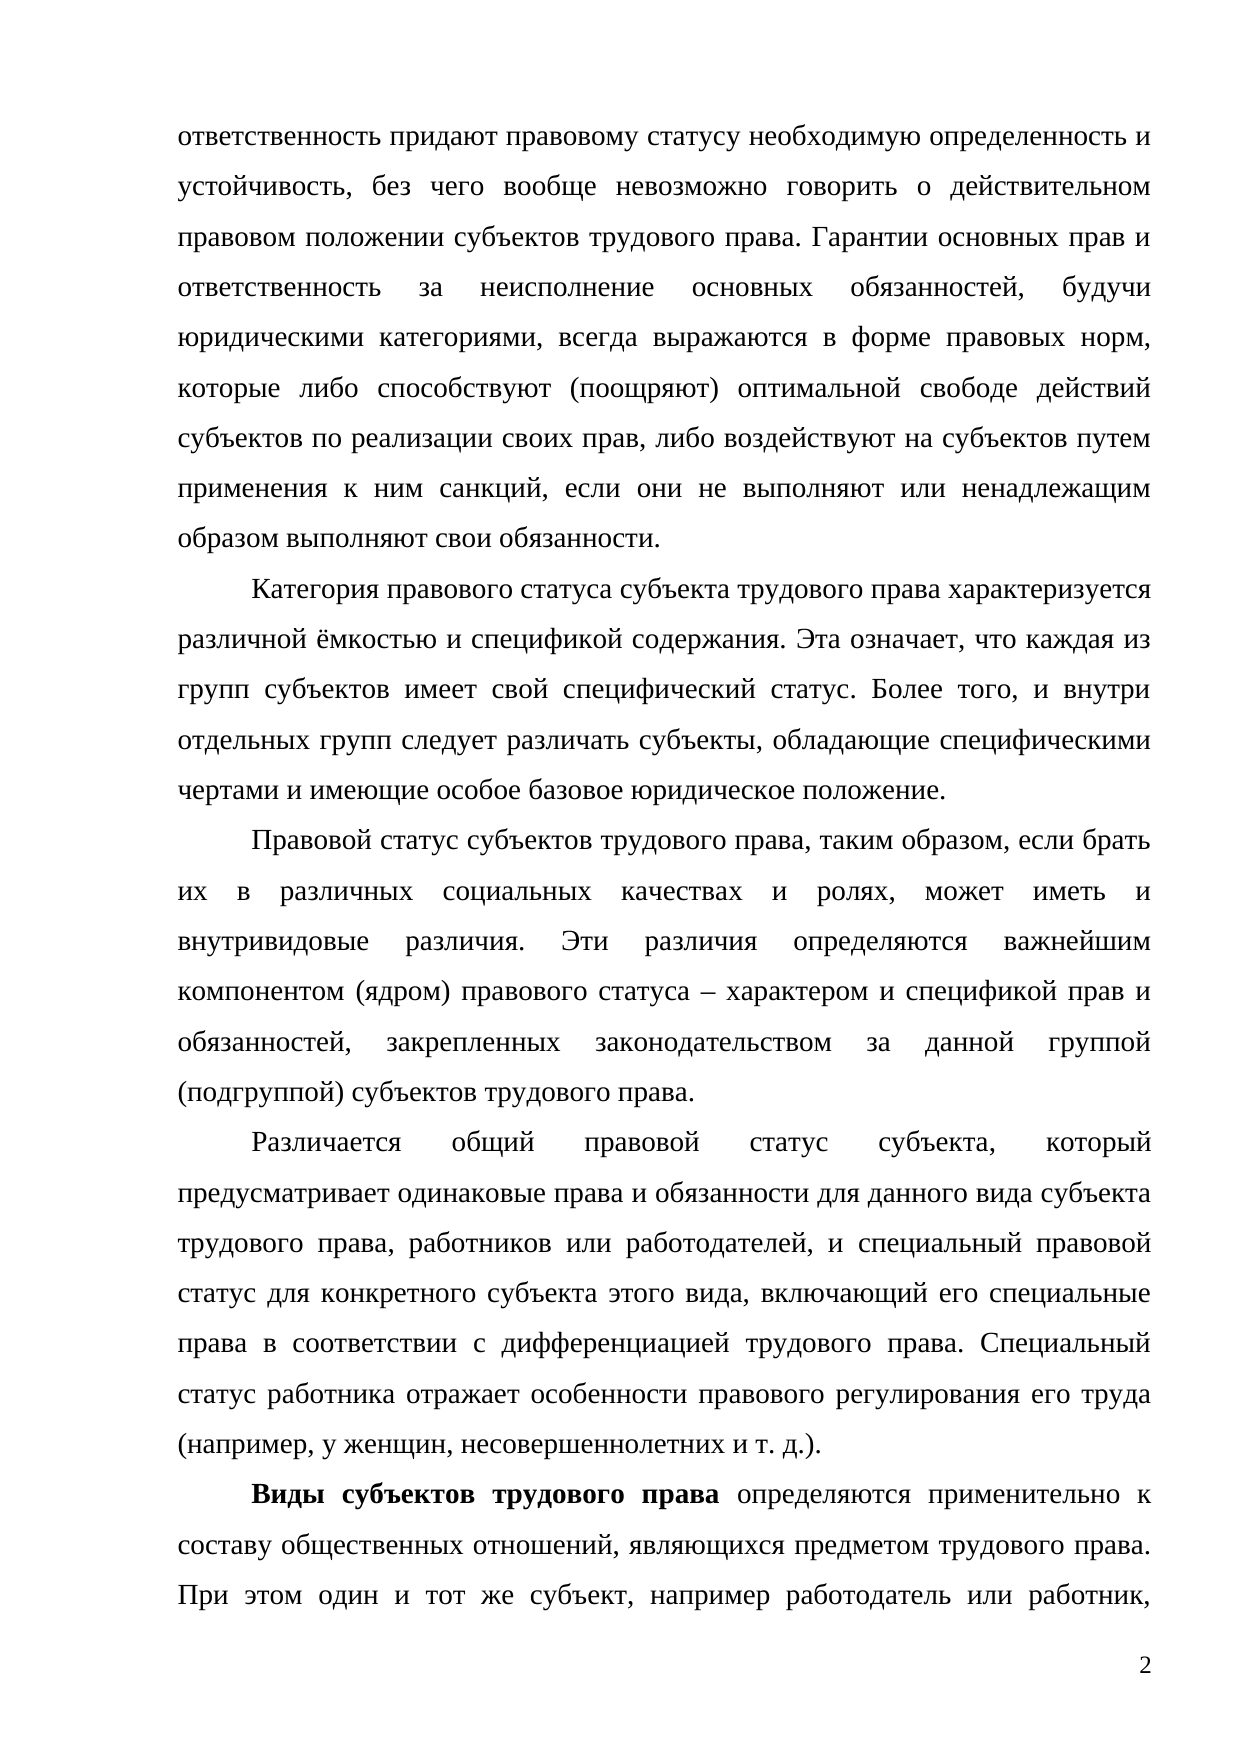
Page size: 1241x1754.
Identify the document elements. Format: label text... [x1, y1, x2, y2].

text Правовой статус субъектов трудового права, таким образом, если брать их в различных социальных качествах и ролях, может иметь и внутривидовые различия. Эти различия определяются важнейшим компонентом (ядром) правового статуса – характером и спецификой прав и обязанностей, закрепленных законодательством за данной группой (подгруппой) субъектов трудового права. [177, 822, 1152, 1108]
text Категория правового статуса субъекта трудового права характеризуется различной ёмкостью и спецификой содержания. Эта означает, что каждая из групп субъектов имеет свой специфический статус. Более того, и внутри отдельных групп следует различать субъекты, обладающие специфическими чертами и имеющие особое базовое юридическое положение. [177, 571, 1152, 806]
text Различается общий правовой статус субъекта, который предусматривает одинаковые права и обязанности для данного вида субъекта трудового права, работников или работодателей, и специальный правовой статус для конкретного субъекта этого вида, включающий его специальные права в соответствии с дифференциацией трудового права. Специальный статус работника отражает особенности правового регулирования его труда (например, у женщин, несовершеннолетних и т. д.). [177, 1124, 1152, 1460]
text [177, 1477, 1152, 1611]
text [177, 118, 1152, 554]
